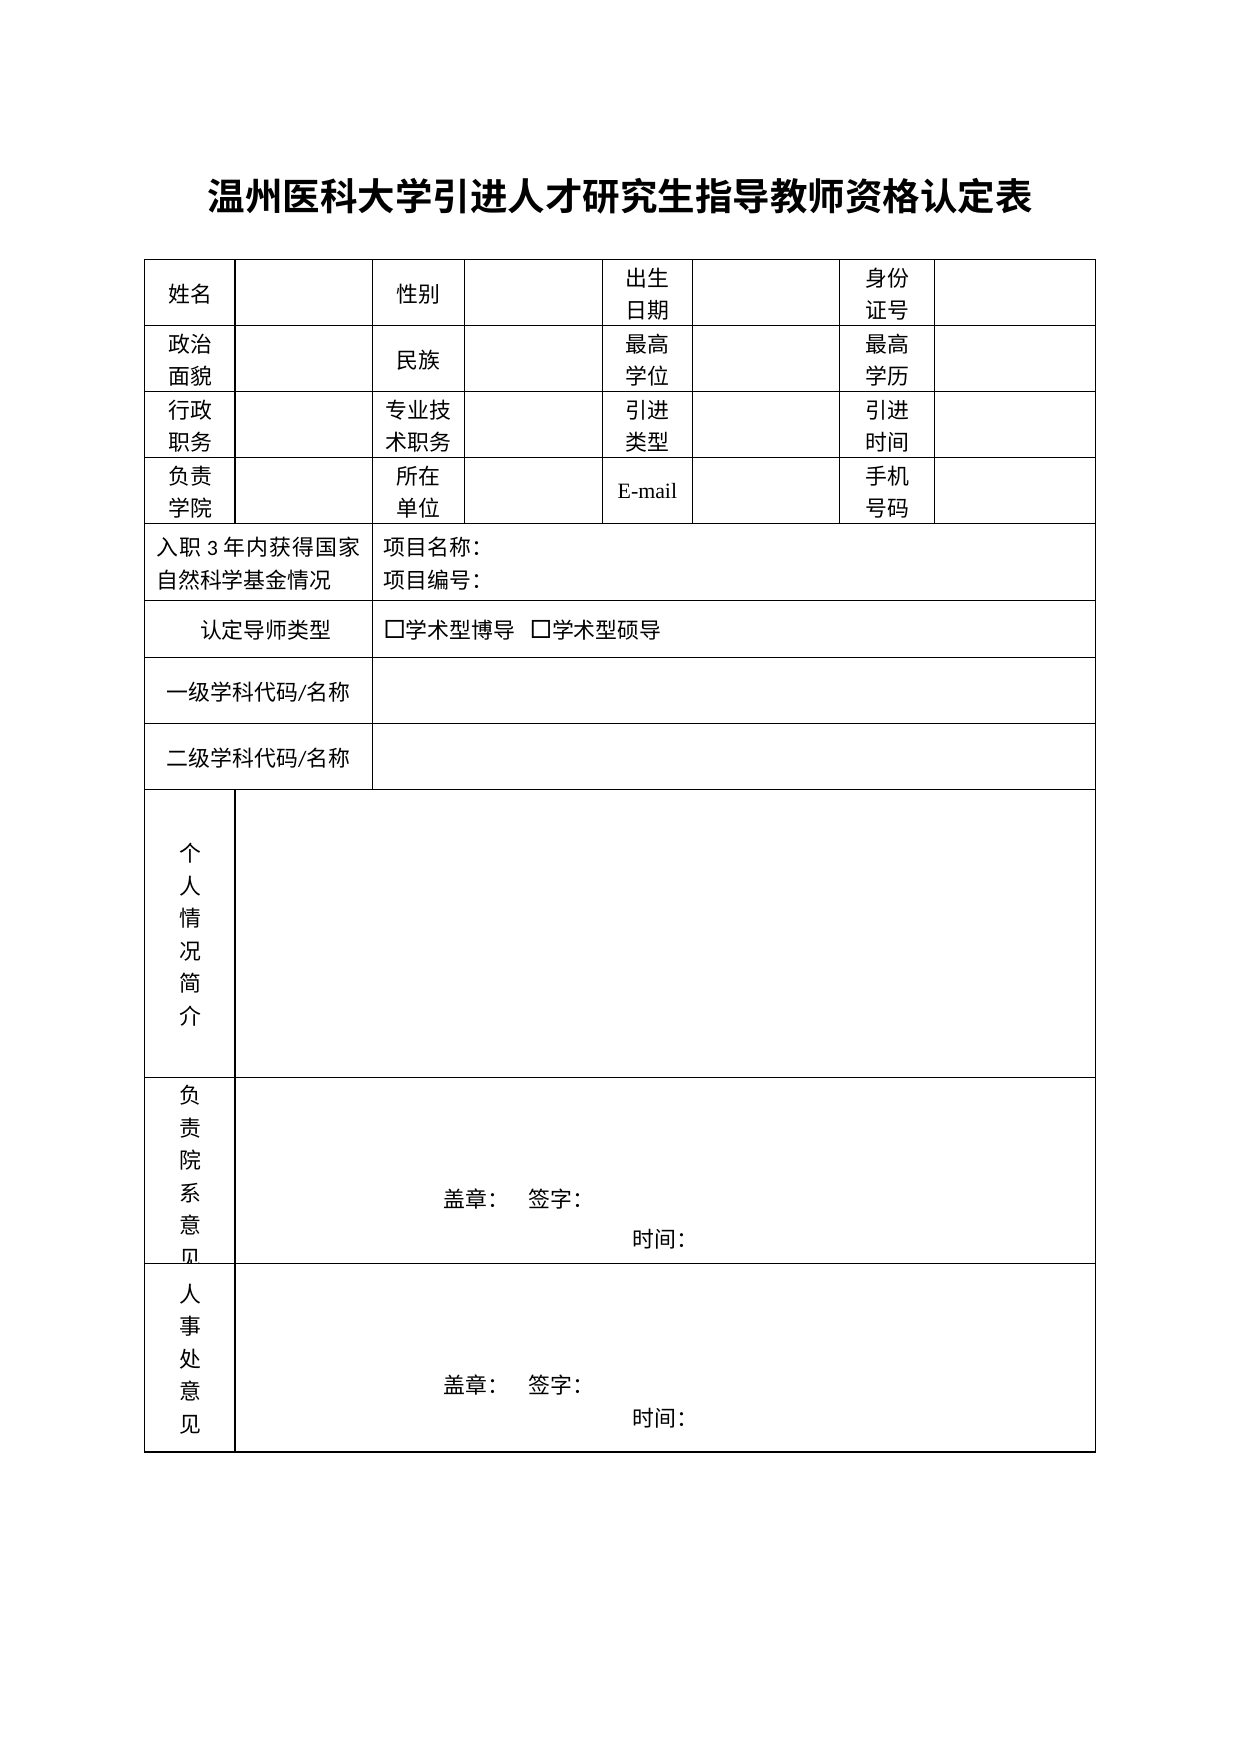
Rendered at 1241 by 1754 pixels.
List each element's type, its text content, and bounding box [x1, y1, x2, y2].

table_cell [236, 392, 372, 457]
table_cell [236, 458, 372, 523]
table_cell [373, 724, 1095, 789]
table_cell 盖章： 签字： 时间： [236, 1264, 1095, 1451]
text 温州医科大学引进人才研究生指导教师资格认定表 [187, 162, 1053, 227]
table_cell E-mail [603, 458, 692, 523]
table_header [465, 260, 602, 325]
table_cell 认定导师类型 [145, 601, 372, 657]
table_cell [465, 458, 602, 523]
table_cell 项目名称： 项目编号： [373, 524, 1095, 600]
table_cell 盖章： 签字： 时间： [236, 1078, 1095, 1262]
table_cell [236, 326, 372, 391]
table_cell 引进 类型 [603, 392, 692, 457]
table_cell [373, 658, 1095, 723]
table_header 身份 证号 [840, 260, 934, 325]
table_cell [935, 326, 1095, 391]
table_cell 最高 学位 [603, 326, 692, 391]
table_cell 学术型博导 学术型硕导 [373, 601, 1095, 657]
table_cell 人 事 处 意 见 [145, 1264, 234, 1451]
table_header [236, 260, 372, 325]
table_cell 二级学科代码/名称 [145, 724, 372, 789]
table_cell [236, 790, 1095, 1077]
table_cell 一级学科代码/名称 [145, 658, 372, 723]
table_cell 行政 职务 [145, 392, 234, 457]
table_cell 民族 [373, 326, 464, 391]
table_cell [935, 458, 1095, 523]
table_header 姓名 [145, 260, 234, 325]
table_cell 所在 单位 [373, 458, 464, 523]
table_cell 政治 面貌 [145, 326, 234, 391]
table_header 出生 日期 [603, 260, 692, 325]
table_cell 引进 时间 [840, 392, 934, 457]
table_cell [465, 392, 602, 457]
table_header 性别 [373, 260, 464, 325]
table_header [693, 260, 839, 325]
table_cell [935, 392, 1095, 457]
table_cell 负 责 院 系 意 见 [145, 1078, 234, 1262]
table_cell 最高 学历 [840, 326, 934, 391]
table_cell [693, 458, 839, 523]
table_cell [693, 326, 839, 391]
table_cell 入职3年内获得国家自然科学基金情况 [145, 524, 372, 600]
table_cell 个 人 情 况 简 介 [145, 790, 234, 1077]
table_cell [693, 392, 839, 457]
table_cell 负责 学院 [145, 458, 234, 523]
table_cell 手机 号码 [840, 458, 934, 523]
table_cell 专业技术职务 [373, 392, 464, 457]
table_header [935, 260, 1095, 325]
table_cell [465, 326, 602, 391]
